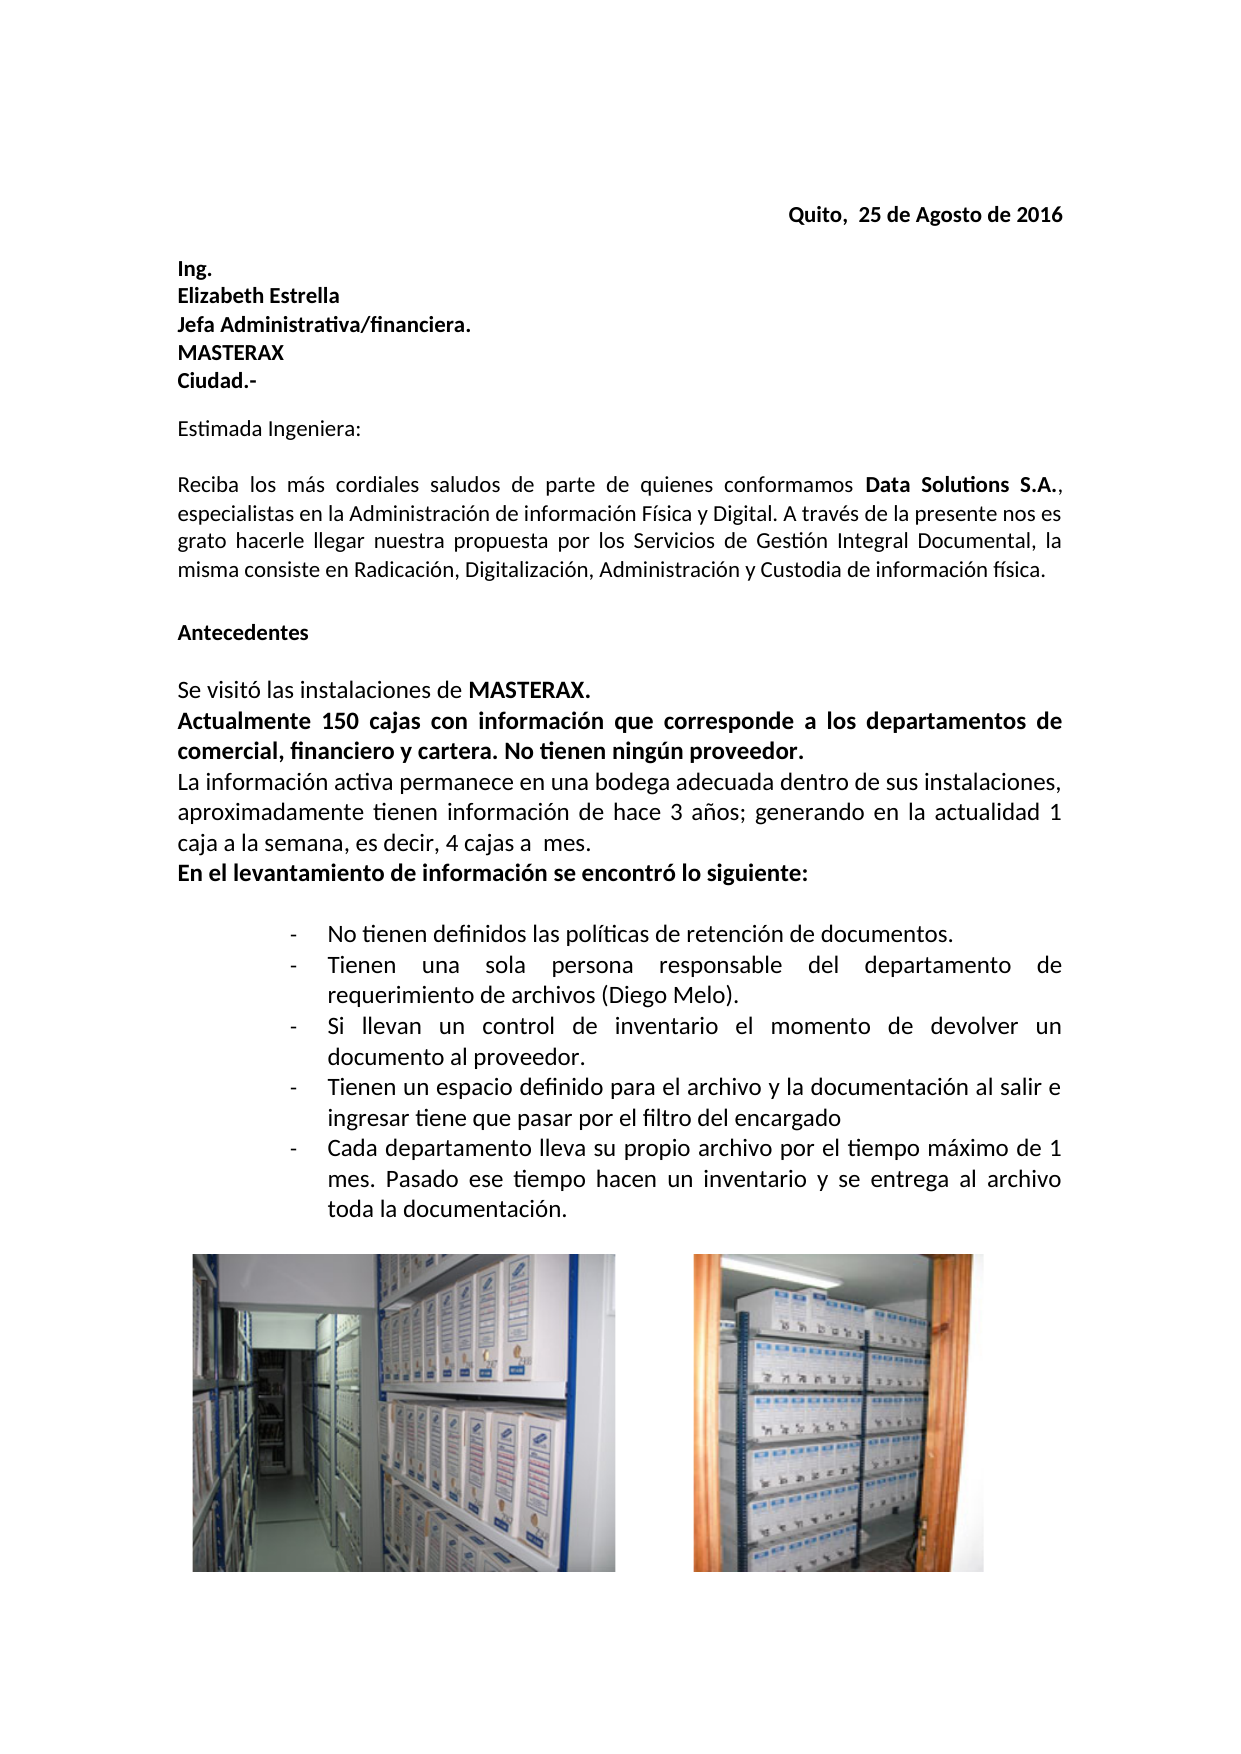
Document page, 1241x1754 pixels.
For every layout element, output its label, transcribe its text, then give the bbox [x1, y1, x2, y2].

text Estimada Ingeniera: [177, 414, 1063, 443]
list Tienen un espacio definido para el archivo y la documentación al salir e ingresar tiene que pasar por el filtro del encargado [290, 1071, 1063, 1132]
list Si llevan un control de inventario el momento de devolver un documento al proveedor. [290, 1010, 1063, 1071]
text Se visitó las instalaciones de MASTERAX. [177, 674, 1063, 705]
text Antecedentes [177, 618, 1063, 646]
text La información activa permanece en una bodega adecuada dentro de sus instalaciones, aproximadamente tienen información de hace 3 años; generando en la actualidad 1 caja a la semana, es decir, 4 cajas a mes. [177, 766, 1063, 857]
text Ciudad.- [177, 366, 1063, 394]
text Quito, 25 de Agosto de 2016 [177, 201, 1063, 229]
text MASTERAX [177, 338, 1063, 366]
list No tienen definidos las políticas de retención de documentos. [290, 918, 1063, 949]
text Ing. [177, 254, 1063, 282]
text Reciba los más cordiales saludos de parte de quienes conformamos Data Solutions S.A., especialistas en la Administración de información Física y Digital. A través de la presente nos es grato hacerle llegar nuestra propuesta por los Servicios de Gestión Integral Documental, la misma consiste en Radicación, Digitalización, Administración y Custodia de información física. [177, 471, 1063, 583]
picture [693, 1254, 984, 1572]
text Jefa Administrativa/financiera. [177, 310, 1063, 338]
list Tienen una sola persona responsable del departamento de requerimiento de archivos (Diego Melo). [290, 949, 1063, 1010]
picture [192, 1254, 616, 1572]
text Actualmente 150 cajas con información que corresponde a los departamentos de comercial, financiero y cartera. No tienen ningún proveedor. [177, 705, 1063, 766]
list Cada departamento lleva su propio archivo por el tiempo máximo de 1 mes. Pasado ese tiempo hacen un inventario y se entrega al archivo toda la documentación. [290, 1132, 1063, 1224]
text En el levantamiento de información se encontró lo siguiente: [177, 857, 1063, 888]
text Elizabeth Estrella [177, 282, 1063, 310]
